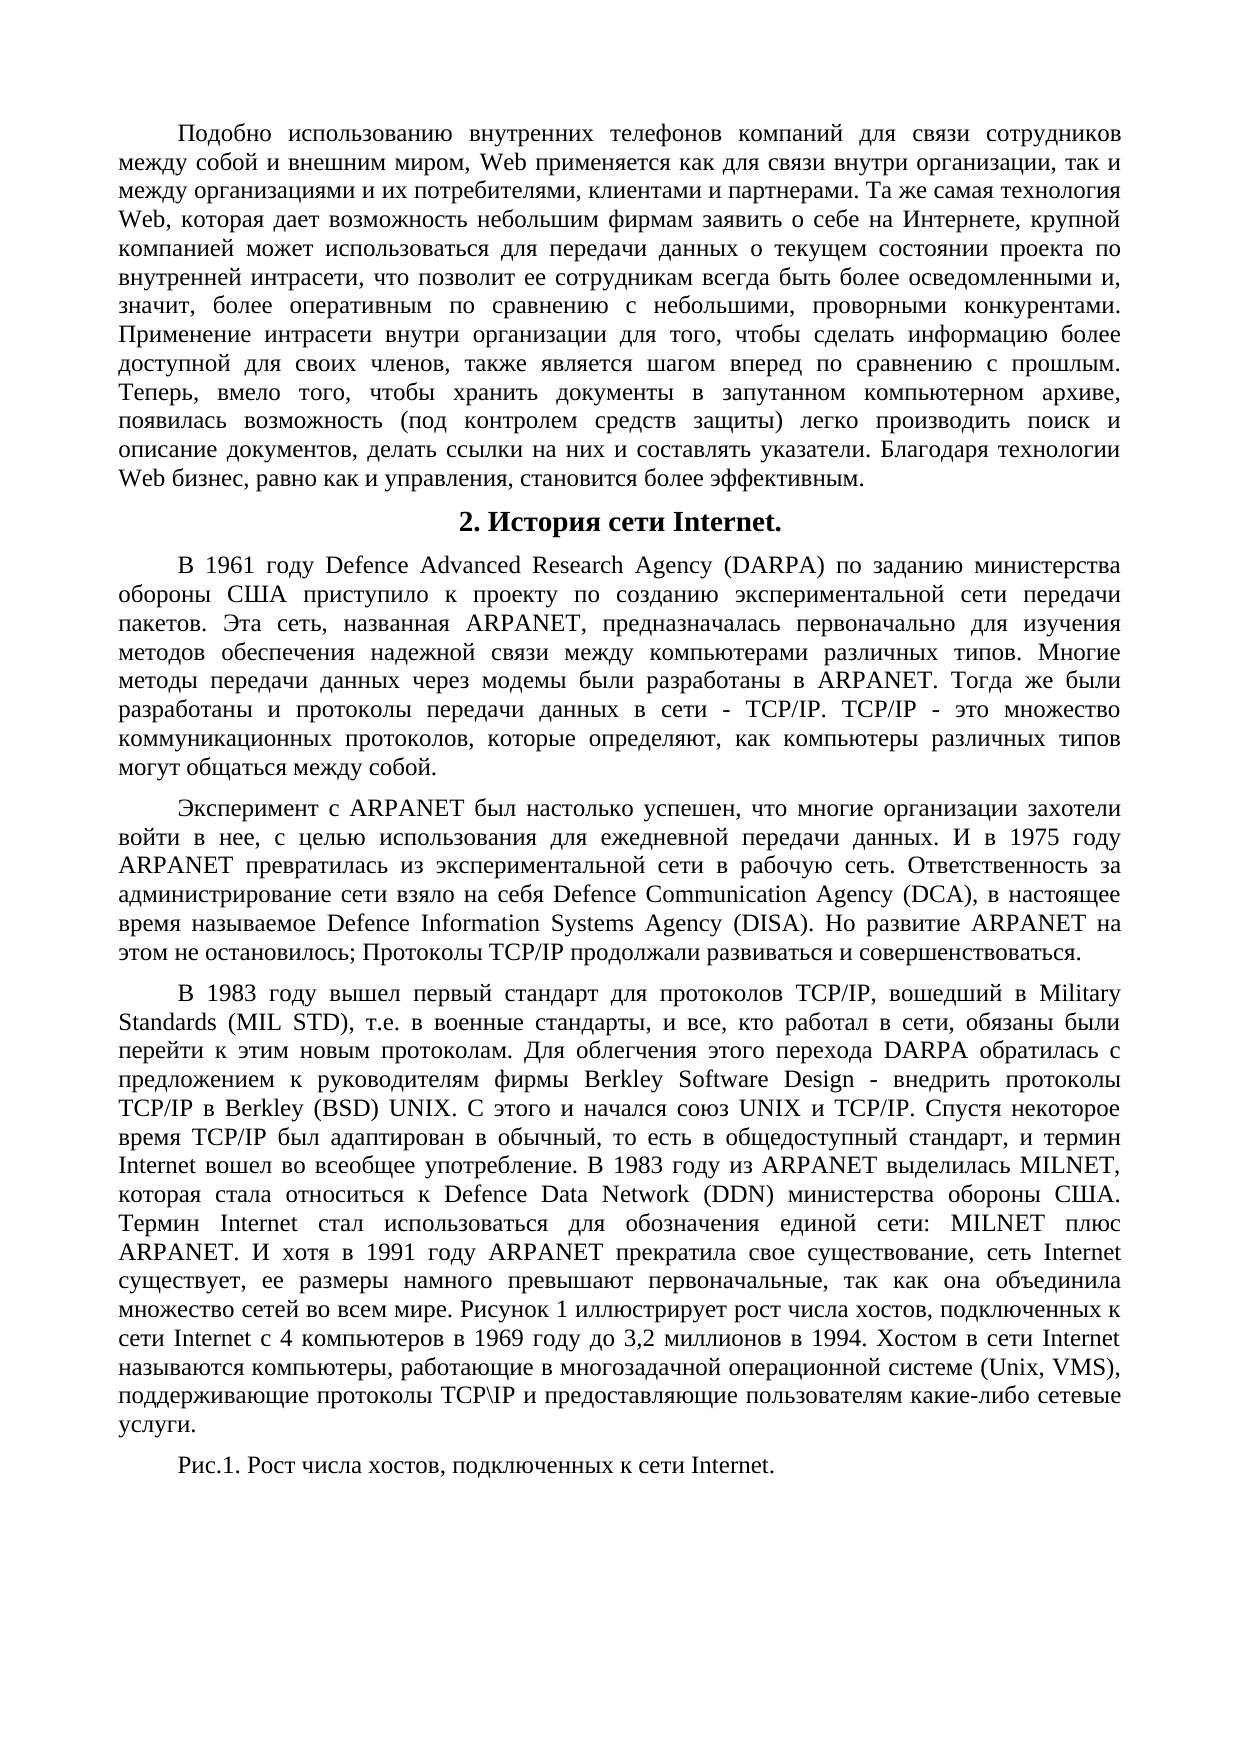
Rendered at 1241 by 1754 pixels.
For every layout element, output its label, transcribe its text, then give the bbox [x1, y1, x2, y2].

text В 1983 году вышел первый стандарт для протоколов TCP/IP, вошедший в Military Standards (MIL STD), т.е. в военные стандарты, и все, кто работал в сети, обязаны были перейти к этим новым протоколам. Для облегчения этого перехода DARPA обратилась с предложением к руководителям фирмы Berkley Software Design - внедрить протоколы TCP/IP в Berkley (BSD) UNIX. С этого и начался союз UNIX и TCP/IP. Спустя некоторое время TCP/IP был адаптирован в обычный, то есть в общедоступный стандарт, и термин Internet вошел во всеобщее употребление. В 1983 году из ARPANET выделилась MILNET, которая стала относиться к Defence Data Network (DDN) министерства обороны США. Термин Internet стал использоваться для обозначения единой сети: MILNET плюс ARPANET. И хотя в 1991 году ARPANET прекратила свое существование, сеть Internet существует, ее размеры намного превышают первоначальные, так как она объединила множество сетей во всем мире. Рисунок 1 иллюстрирует рост числа хостов, подключенных к сети Internet с 4 компьютеров в 1969 году до 3,2 миллионов в 1994. Хостом в сети Internet называются компьютеры, работающие в многозадачной операционной системе (Unix, VMS), поддерживающие протоколы TCP\IP и предоставляющие пользователям какие-либо сетевые услуги. [118, 978, 1122, 1438]
text Рис.1. Рост числа хостов, подключенных к сети Internet. [118, 1450, 1122, 1479]
text 2. История сети Internet. [118, 504, 1122, 538]
text В 1961 году Defence Advanced Research Agency (DARPA) по заданию министерства обороны США приступило к проекту по созданию экспериментальной сети передачи пакетов. Эта сеть, названная ARPANET, предназначалась первоначально для изучения методов обеспечения надежной связи между компьютерами различных типов. Многие методы передачи данных через модемы были разработаны в ARPANET. Тогда же были разработаны и протоколы передачи данных в сети - TCP/IP. TCP/IP - это множество коммуникационных протоколов, которые определяют, как компьютеры различных типов могут общаться между собой. [118, 550, 1122, 780]
text Эксперимент с ARPANET был настолько успешен, что многие организации захотели войти в нее, с целью использования для ежедневной передачи данных. И в 1975 году ARPANET превратилась из экспериментальной сети в рабочую сеть. Ответственность за администрирование сети взяло на себя Defence Communication Agency (DCA), в настоящее время называемое Defence Information Systems Agency (DISA). Но развитие ARPANET на этом не остановилось; Протоколы TCP/IP продолжали развиваться и совершенствоваться. [118, 793, 1122, 965]
text Подобно использованию внутренних телефонов компаний для связи сотрудников между собой и внешним миром, Web применяется как для связи внутри организации, так и между организациями и их потребителями, клиентами и партнерами. Та же самая технология Web, которая дает возможность небольшим фирмам заявить о себе на Интернете, крупной компанией может использоваться для передачи данных о текущем состоянии проекта по внутренней интрасети, что позволит ее сотрудникам всегда быть более осведомленными и, значит, более оперативным по сравнению с небольшими, проворными конкурентами. Применение интрасети внутри организации для того, чтобы сделать информацию более доступной для своих членов, также является шагом вперед по сравнению с прошлым. Теперь, вмело того, чтобы хранить документы в запутанном компьютерном архиве, появилась возможность (под контролем средств защиты) легко производить поиск и описание документов, делать ссылки на них и составлять указатели. Благодаря технологии Web бизнес, равно как и управления, становится более эффективным. [118, 118, 1122, 492]
